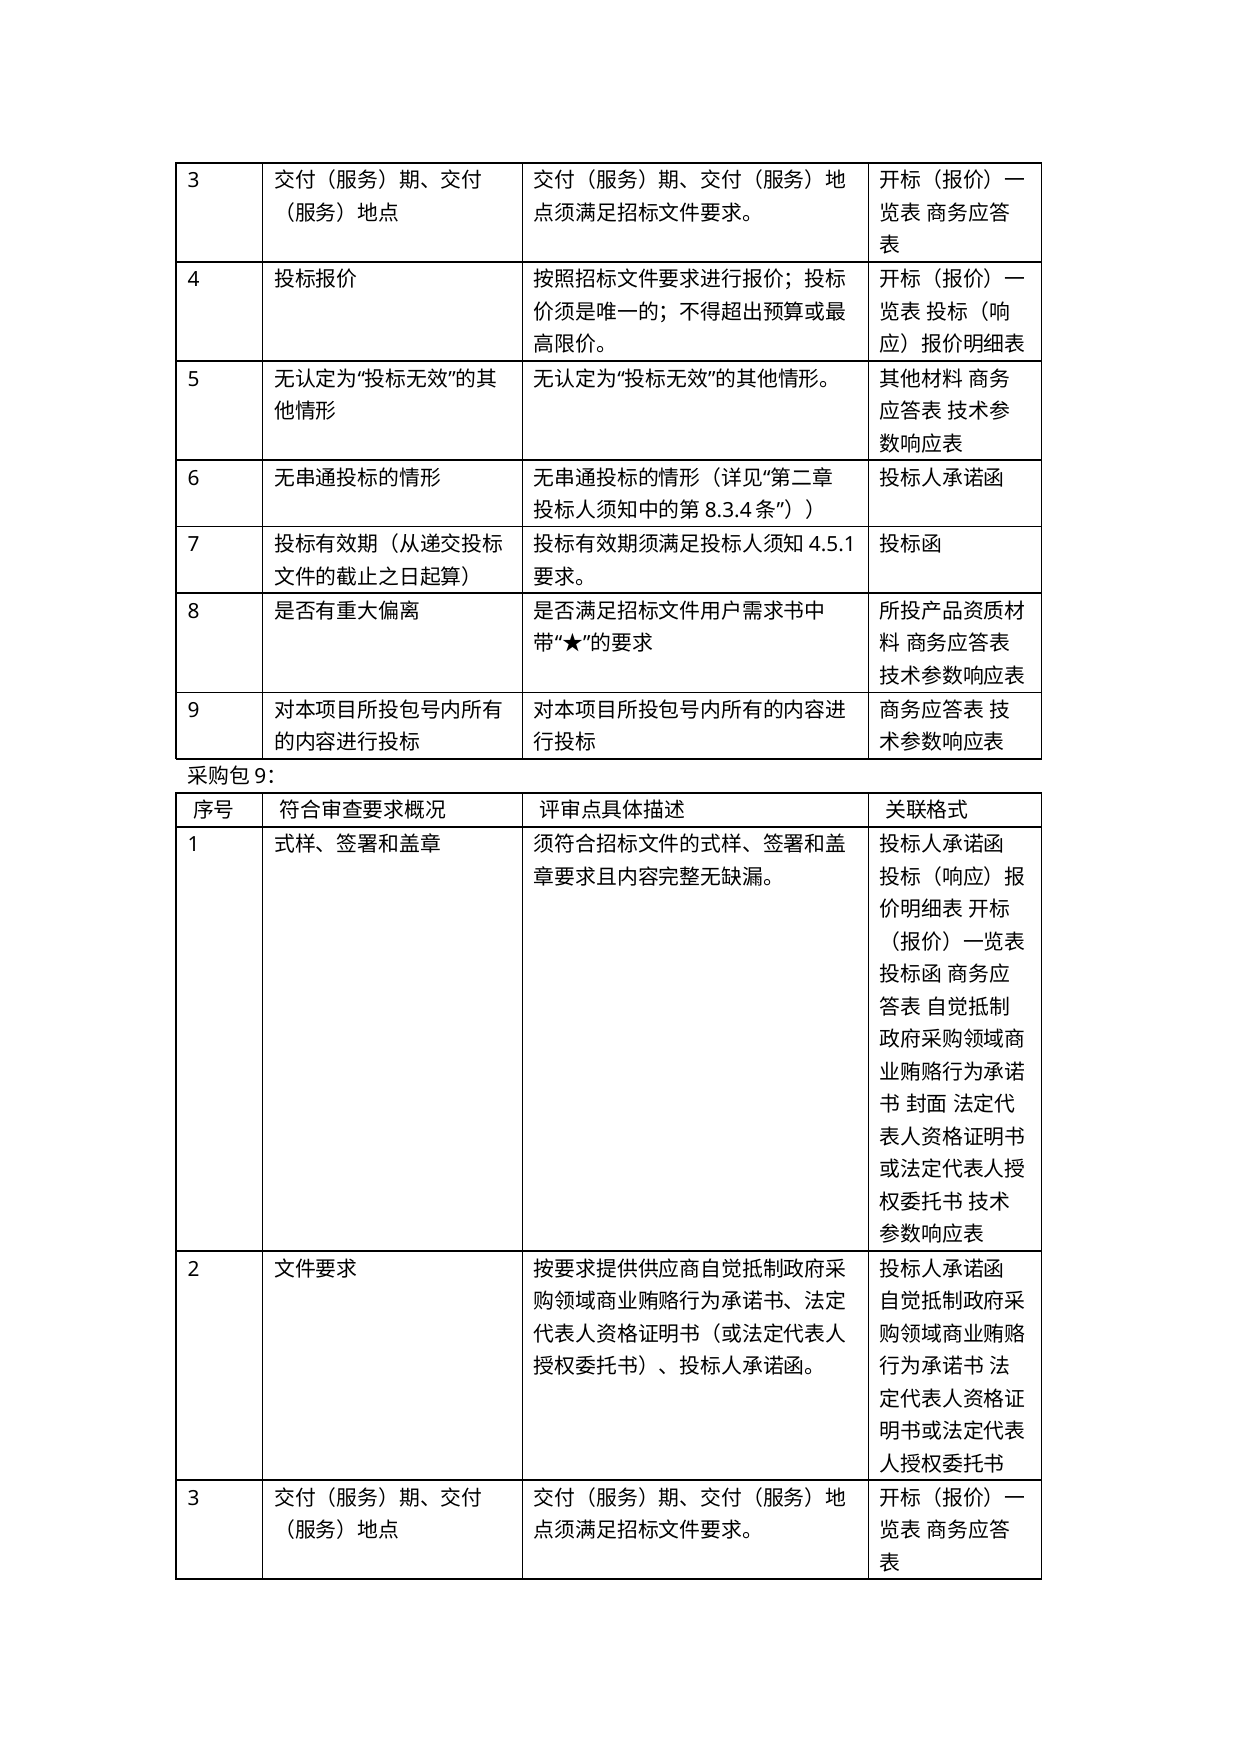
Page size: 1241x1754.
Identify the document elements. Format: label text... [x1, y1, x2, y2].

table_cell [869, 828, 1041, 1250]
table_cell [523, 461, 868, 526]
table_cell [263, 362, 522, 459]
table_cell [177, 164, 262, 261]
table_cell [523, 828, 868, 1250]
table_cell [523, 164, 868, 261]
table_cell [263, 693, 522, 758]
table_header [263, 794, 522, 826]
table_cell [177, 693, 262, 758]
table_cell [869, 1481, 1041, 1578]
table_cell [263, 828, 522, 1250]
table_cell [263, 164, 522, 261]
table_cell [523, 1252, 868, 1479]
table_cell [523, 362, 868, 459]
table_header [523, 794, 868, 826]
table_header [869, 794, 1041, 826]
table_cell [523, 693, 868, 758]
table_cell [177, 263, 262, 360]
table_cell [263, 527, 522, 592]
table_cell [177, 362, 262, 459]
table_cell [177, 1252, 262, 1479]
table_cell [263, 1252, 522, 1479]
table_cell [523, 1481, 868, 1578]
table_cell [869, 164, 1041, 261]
text 采购包9： [187, 759, 1053, 792]
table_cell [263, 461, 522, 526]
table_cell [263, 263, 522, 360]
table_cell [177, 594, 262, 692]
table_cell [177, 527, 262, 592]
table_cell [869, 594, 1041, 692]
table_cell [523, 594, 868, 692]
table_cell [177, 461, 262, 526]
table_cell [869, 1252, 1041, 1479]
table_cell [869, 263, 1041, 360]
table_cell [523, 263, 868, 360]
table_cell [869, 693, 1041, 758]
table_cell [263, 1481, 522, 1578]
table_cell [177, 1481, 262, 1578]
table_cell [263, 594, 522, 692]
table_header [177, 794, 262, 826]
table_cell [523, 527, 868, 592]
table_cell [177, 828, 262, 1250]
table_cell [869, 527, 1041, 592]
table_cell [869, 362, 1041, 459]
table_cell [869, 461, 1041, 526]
